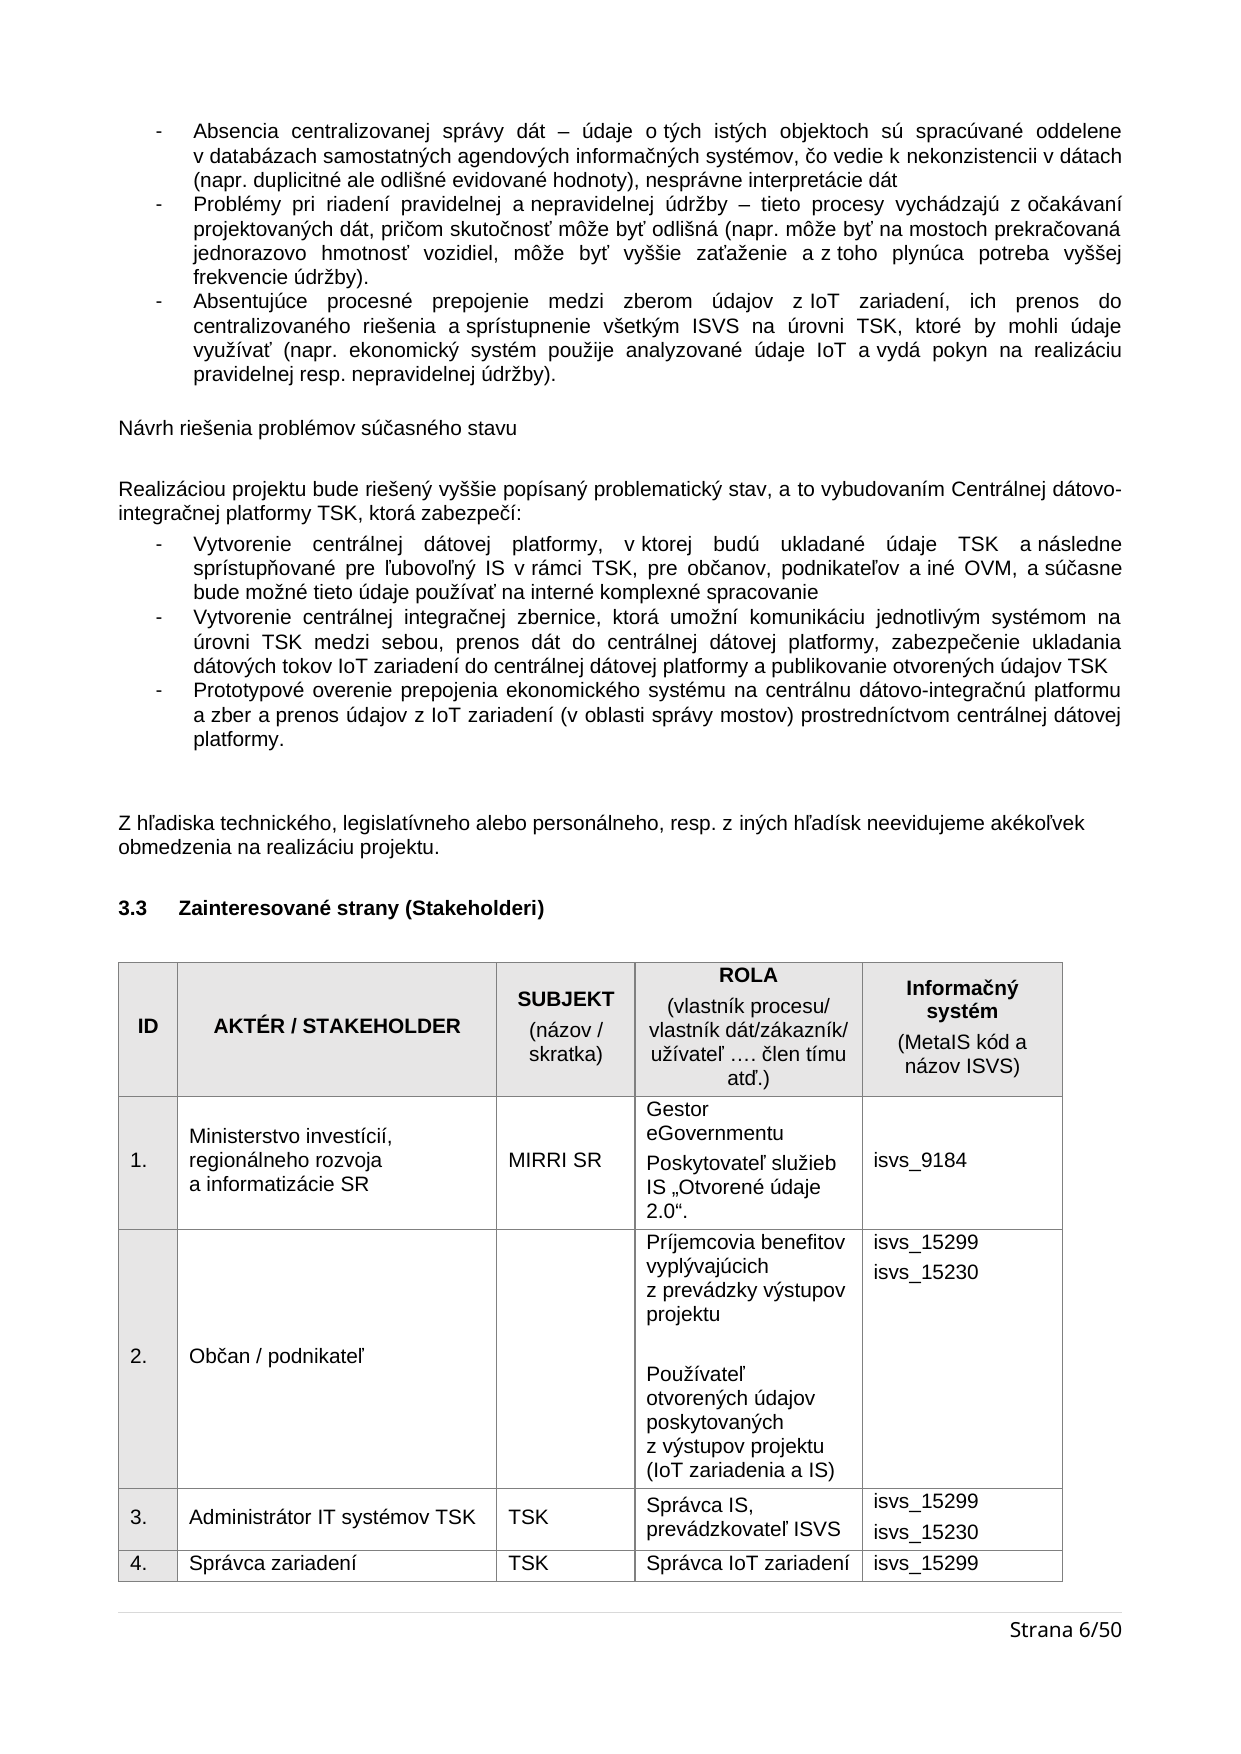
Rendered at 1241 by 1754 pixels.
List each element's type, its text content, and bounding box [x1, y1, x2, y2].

table_cell [497, 1230, 634, 1488]
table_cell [636, 1551, 862, 1581]
table_header ROLA (vlastník procesu/ vlastník dát/zákazník/ užívateľ …. člen tímu atď.) [636, 963, 862, 1096]
table_header AKTÉR / STAKEHOLDER [178, 963, 496, 1096]
table_cell isvs_15299 isvs_15230 [863, 1489, 1062, 1550]
table_cell Správca zariadení [178, 1551, 496, 1581]
list Problémy pri riadení pravidelnej a nepravidelnej údržby – tieto procesy vychádzajú z očakávaní projektovaných dát, pričom skutočnosť môže byť odlišná (napr. môže byť na mostoch prekračovaná jednorazovo hmotnosť vozidiel, môže byť vyššie zaťaženie a z toho plynúca potreba vyššej frekvencie údržby). [156, 191, 1122, 289]
table_cell isvs_9184 [863, 1097, 1062, 1229]
table_header ID [119, 963, 177, 1096]
table_cell Gestor eGovernmentu Poskytovateľ služieb IS „Otvorené údaje 2.0“. [636, 1097, 862, 1229]
table_cell Príjemcovia benefitov vyplývajúcich z prevádzky výstupov projektu Používateľ otvorených údajov poskytovaných z výstupov projektu (IoT zariadenia a IS) [636, 1230, 862, 1488]
table_cell MIRRI SR [497, 1097, 634, 1229]
list Absentujúce procesné prepojenie medzi zberom údajov z IoT zariadení, ich prenos do centralizovaného riešenia a sprístupnenie všetkým ISVS na úrovni TSK, ktoré by mohli údaje využívať (napr. ekonomický systém použije analyzované údaje IoT a vydá pokyn na realizáciu pravidelnej resp. nepravidelnej údržby). [156, 289, 1122, 386]
table_header Informačný systém (MetaIS kód a názov ISVS) [863, 963, 1062, 1096]
table_cell 1. [119, 1097, 177, 1229]
table_cell 3. [119, 1489, 177, 1550]
table_cell isvs_15299 isvs_15230 [863, 1230, 1062, 1488]
text Návrh riešenia problémov súčasného stavu [118, 416, 1122, 440]
table_cell Ministerstvo investícií, regionálneho rozvoja a informatizácie SR [178, 1097, 496, 1229]
table_cell 4. [119, 1551, 177, 1581]
list Vytvorenie centrálnej dátovej platformy, v ktorej budú ukladané údaje TSK a následne sprístupňované pre ľubovoľný IS v rámci TSK, pre občanov, podnikateľov a iné OVM, a súčasne bude možné tieto údaje používať na interné komplexné spracovanie [156, 531, 1122, 604]
subtitle Zainteresované strany (Stakeholderi) [118, 896, 1122, 919]
table_cell TSK [497, 1489, 634, 1550]
table_cell Občan / podnikateľ [178, 1230, 496, 1488]
table_cell Správca IS, prevádzkovateľ ISVS [636, 1489, 862, 1550]
table_header SUBJEKT (názov / skratka) [497, 963, 634, 1096]
table_cell 2. [119, 1230, 177, 1488]
text Z hľadiska technického, legislatívneho alebo personálneho, resp. z iných hľadísk neevidujeme akékoľvek obmedzenia na realizáciu projektu. [118, 811, 1122, 859]
table_cell TSK [497, 1551, 634, 1581]
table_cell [863, 1551, 1062, 1581]
list Vytvorenie centrálnej integračnej zbernice, ktorá umožní komunikáciu jednotlivým systémom na úrovni TSK medzi sebou, prenos dát do centrálnej dátovej platformy, zabezpečenie ukladania dátových tokov IoT zariadení do centrálnej dátovej platformy a publikovanie otvorených údajov TSK [156, 604, 1122, 677]
list Absencia centralizovanej správy dát – údaje o tých istých objektoch sú spracúvané oddelene v databázach samostatných agendových informačných systémov, čo vedie k nekonzistencii v dátach (napr. duplicitné ale odlišné evidované hodnoty), nesprávne interpretácie dát [156, 118, 1122, 191]
text Realizáciou projektu bude riešený vyššie popísaný problematický stav, a to vybudovaním Centrálnej dátovo-integračnej platformy TSK, ktorá zabezpečí: [118, 477, 1122, 524]
list Prototypové overenie prepojenia ekonomického systému na centrálnu dátovo-integračnú platformu a zber a prenos údajov z IoT zariadení (v oblasti správy mostov) prostredníctvom centrálnej dátovej platformy. [156, 677, 1122, 751]
table_cell Administrátor IT systémov TSK [178, 1489, 496, 1550]
